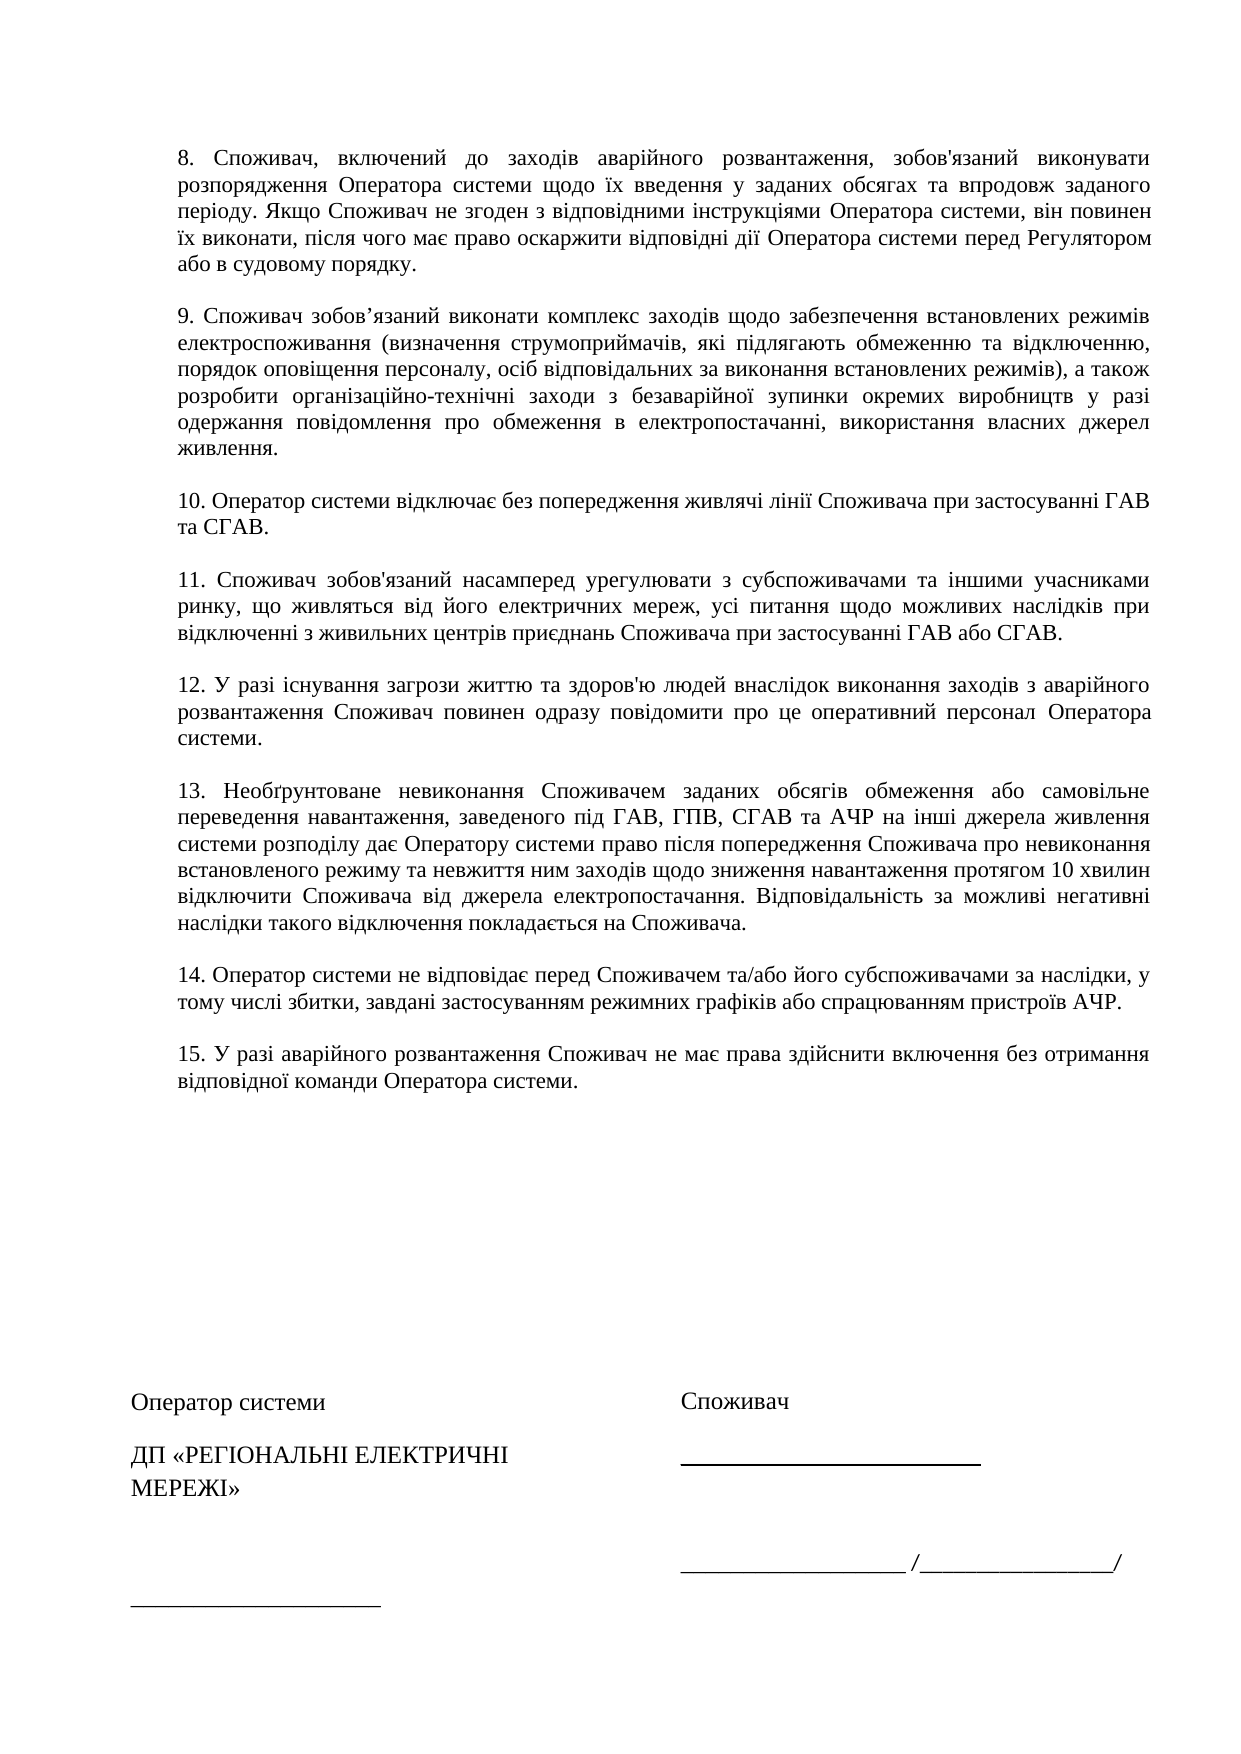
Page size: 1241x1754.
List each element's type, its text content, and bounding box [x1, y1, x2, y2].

text 8. Споживач, включений до заходів аварійного розвантаження, зобов'язаний виконувати розпорядження Оператора системи щодо їх введення у заданих обсягах та впродовж заданого періоду. Якщо Споживач не згоден з відповідними інструкціями Оператора системи, він повинен їх виконати, після чого має право оскаржити відповідні дії Оператора системи перед Регулятором або в судовому порядку. [177, 144, 1152, 276]
text 11. Споживач зобов'язаний насамперед урегулювати з субспоживачами та іншими учасниками ринку, що живляться від його електричних мереж, усі питання щодо можливих наслідків при відключенні з живильних центрів приєднань Споживача при застосуванні ГАВ або СГАВ. [177, 566, 1152, 645]
text 12. У разі існування загрози життю та здоров'ю людей внаслідок виконання заходів з аварійного розвантаження Споживач повинен одразу повідомити про це оперативний персонал Оператора системи. [177, 672, 1152, 751]
text 13. Необґрунтоване невиконання Споживачем заданих обсягів обмеження або самовільне переведення навантаження, заведеного під ГАВ, ГПВ, СГАВ та АЧР на інші джерела живлення системи розподілу дає Оператору системи право після попередження Споживача про невиконання встановленого режиму та невжиття ним заходів щодо зниження навантаження протягом 10 хвилин відключити Споживача від джерела електропостачання. Відповідальність за можливі негативні наслідки такого відключення покладається на Споживача. [177, 777, 1152, 935]
text 15. У разі аварійного розвантаження Споживач не має права здійснити включення без отримання відповідної команди Оператора системи. [177, 1041, 1152, 1093]
text 9. Споживач зобов’язаний виконати комплекс заходів щодо забезпечення встановлених режимів електроспоживання (визначення струмоприймачів, які підлягають обмеженню та відключенню, порядок оповіщення персоналу, осіб відповідальних за виконання встановлених режимів), а також розробити організаційно-технічні заходи з безаварійної зупинки окремих виробництв у разі одержання повідомлення про обмеження в електропостачанні, використання власних джерел живлення. [177, 303, 1152, 461]
text 10. Оператор системи відключає без попередження живлячі лінії Споживача при застосуванні ГАВ та СГАВ. [177, 487, 1152, 540]
text 14. Оператор системи не відповідає перед Споживачем та/або його субспоживачами за наслідки, у тому числі збитки, завдані застосуванням режимних графіків або спрацюванням пристроїв АЧР. [177, 961, 1152, 1014]
